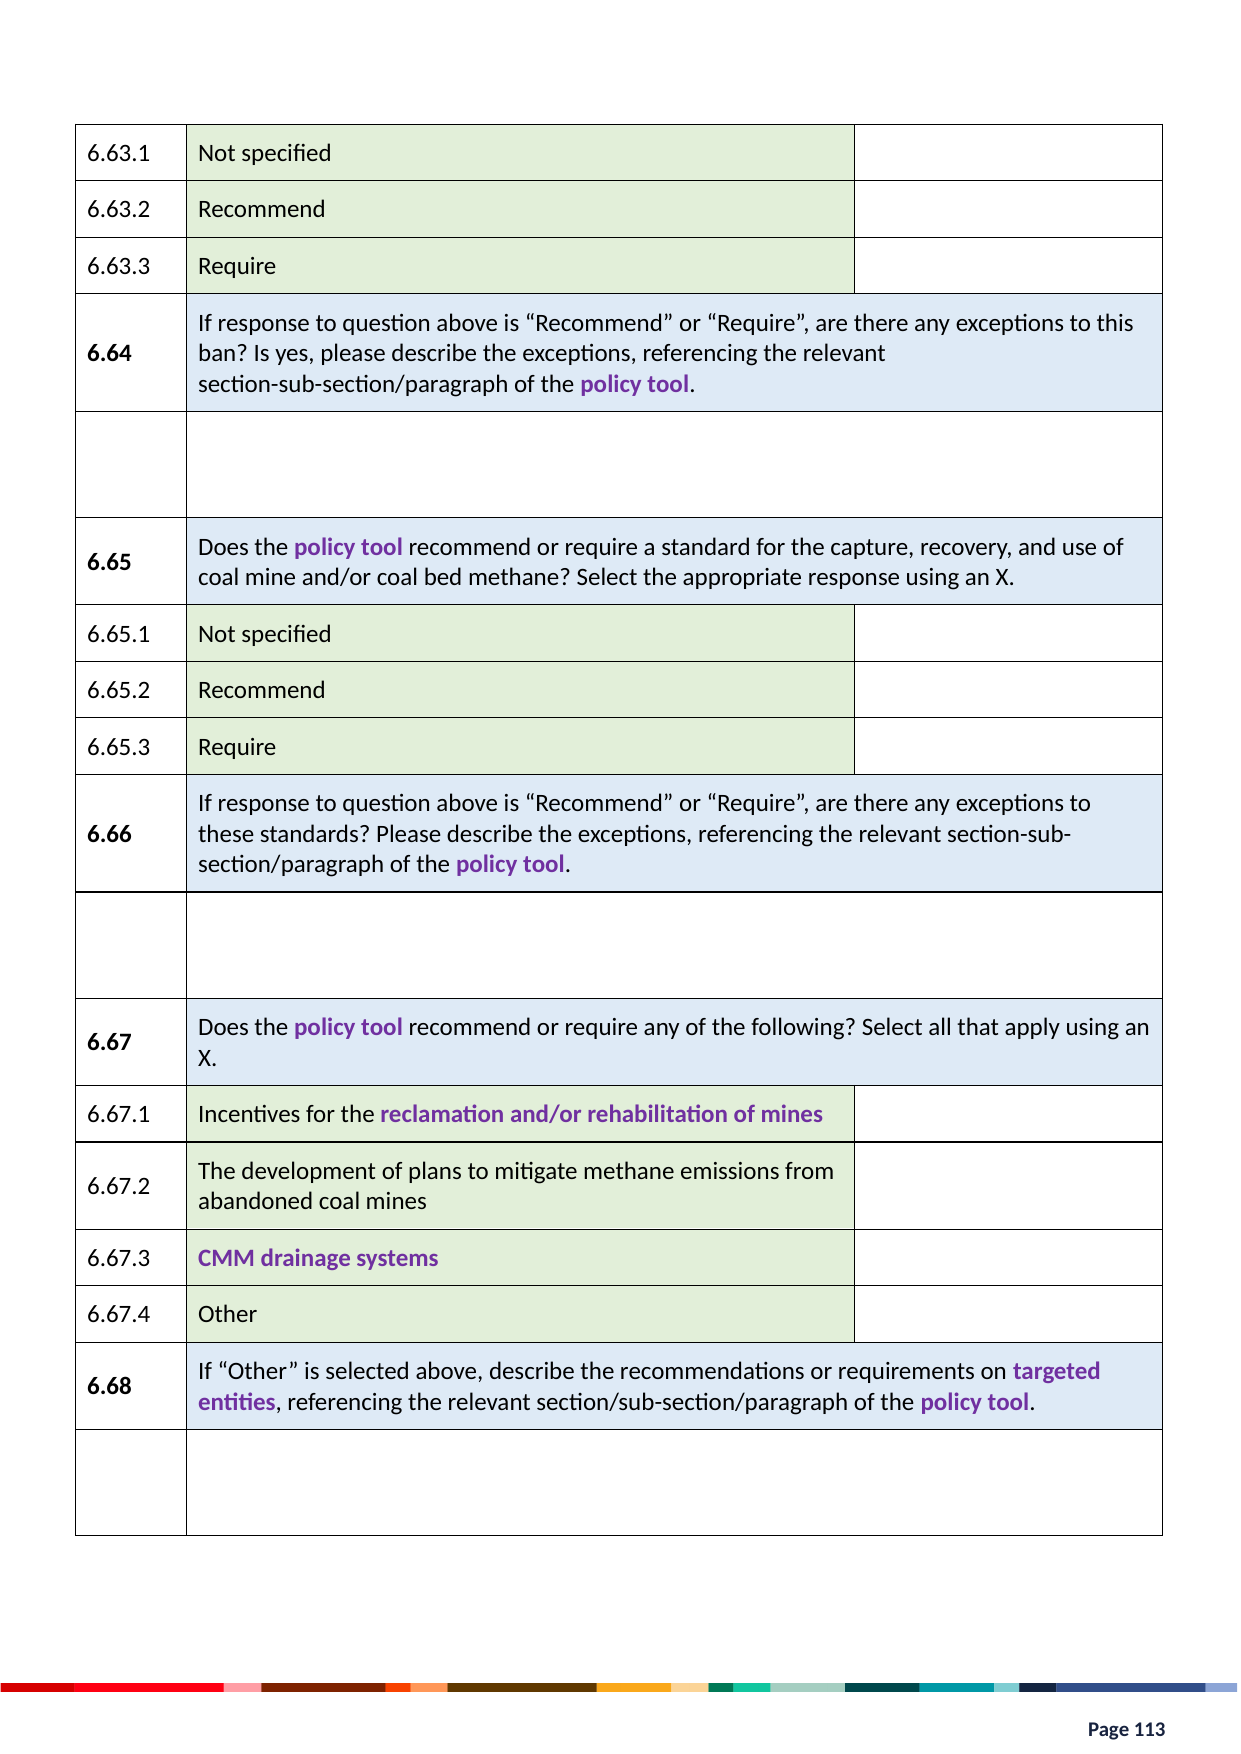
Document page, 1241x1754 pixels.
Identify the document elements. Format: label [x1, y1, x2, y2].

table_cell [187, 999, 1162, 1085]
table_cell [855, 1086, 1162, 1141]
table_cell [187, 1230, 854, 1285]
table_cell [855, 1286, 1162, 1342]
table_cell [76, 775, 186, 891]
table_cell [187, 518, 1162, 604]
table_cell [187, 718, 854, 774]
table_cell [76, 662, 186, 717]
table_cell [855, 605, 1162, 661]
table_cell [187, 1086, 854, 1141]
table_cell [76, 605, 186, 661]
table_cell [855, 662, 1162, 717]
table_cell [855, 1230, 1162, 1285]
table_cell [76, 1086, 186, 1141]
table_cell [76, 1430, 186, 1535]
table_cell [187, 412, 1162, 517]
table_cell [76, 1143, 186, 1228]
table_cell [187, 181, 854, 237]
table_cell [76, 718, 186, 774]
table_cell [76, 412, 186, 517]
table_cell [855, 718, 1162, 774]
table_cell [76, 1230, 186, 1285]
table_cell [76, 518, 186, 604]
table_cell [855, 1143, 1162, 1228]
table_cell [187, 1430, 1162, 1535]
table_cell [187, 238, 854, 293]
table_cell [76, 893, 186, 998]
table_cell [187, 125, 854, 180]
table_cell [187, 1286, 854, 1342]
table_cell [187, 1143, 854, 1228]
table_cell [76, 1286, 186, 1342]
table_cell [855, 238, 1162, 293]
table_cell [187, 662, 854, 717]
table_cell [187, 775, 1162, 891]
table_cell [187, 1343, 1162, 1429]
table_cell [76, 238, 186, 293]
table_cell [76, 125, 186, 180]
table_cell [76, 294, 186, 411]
picture [0, 1683, 1236, 1692]
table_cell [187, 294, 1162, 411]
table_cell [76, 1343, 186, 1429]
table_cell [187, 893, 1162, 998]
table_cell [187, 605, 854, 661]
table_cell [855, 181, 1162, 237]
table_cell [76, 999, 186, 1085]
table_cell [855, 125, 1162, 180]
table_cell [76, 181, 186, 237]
